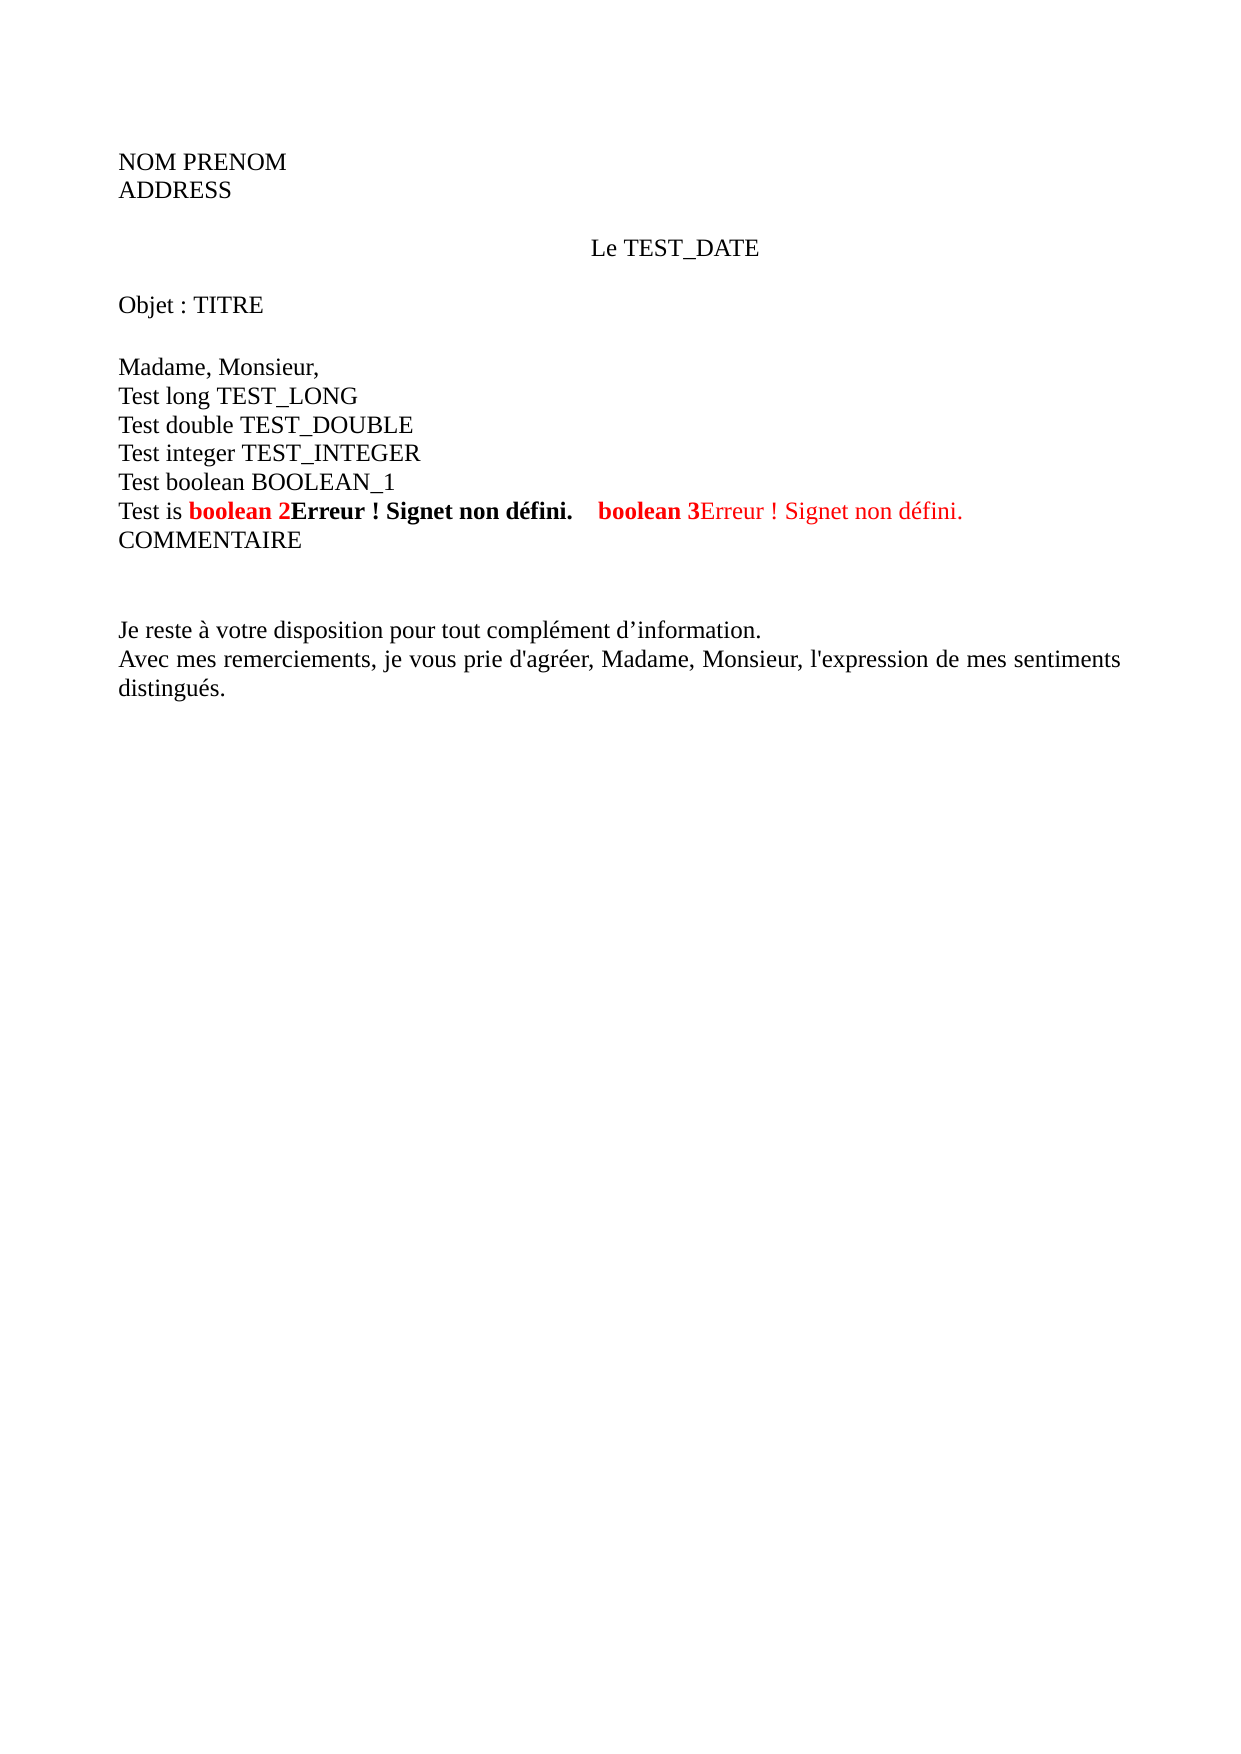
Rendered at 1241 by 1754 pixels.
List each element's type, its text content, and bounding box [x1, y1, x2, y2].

text Test double TEST_DOUBLE [118, 410, 1122, 438]
text COMMENTAIRE [114, 525, 1126, 558]
text Je reste à votre disposition pour tout complément d’information. [118, 615, 1122, 644]
text Objet : TITRE [118, 291, 1122, 319]
text Test boolean BOOLEAN_1 [118, 467, 1122, 496]
text Test long TEST_LONG [118, 381, 1122, 410]
text ADDRESS [118, 176, 1122, 204]
text Test integer TEST_INTEGER [118, 438, 1122, 467]
text Test is Erreur ! Signet non défini.boolean 2Erreur ! Signet non défini. boolean 3Erreur ! Signet non défini. [118, 496, 1122, 525]
text Madame, Monsieur, [114, 348, 1126, 381]
text NOM PRENOM [118, 147, 1122, 176]
text Le TEST_DATE [591, 233, 1122, 262]
text Avec mes remerciements, je vous prie d'agréer, Madame, Monsieur, l'expression de mes sentiments distingués. [118, 644, 1122, 701]
